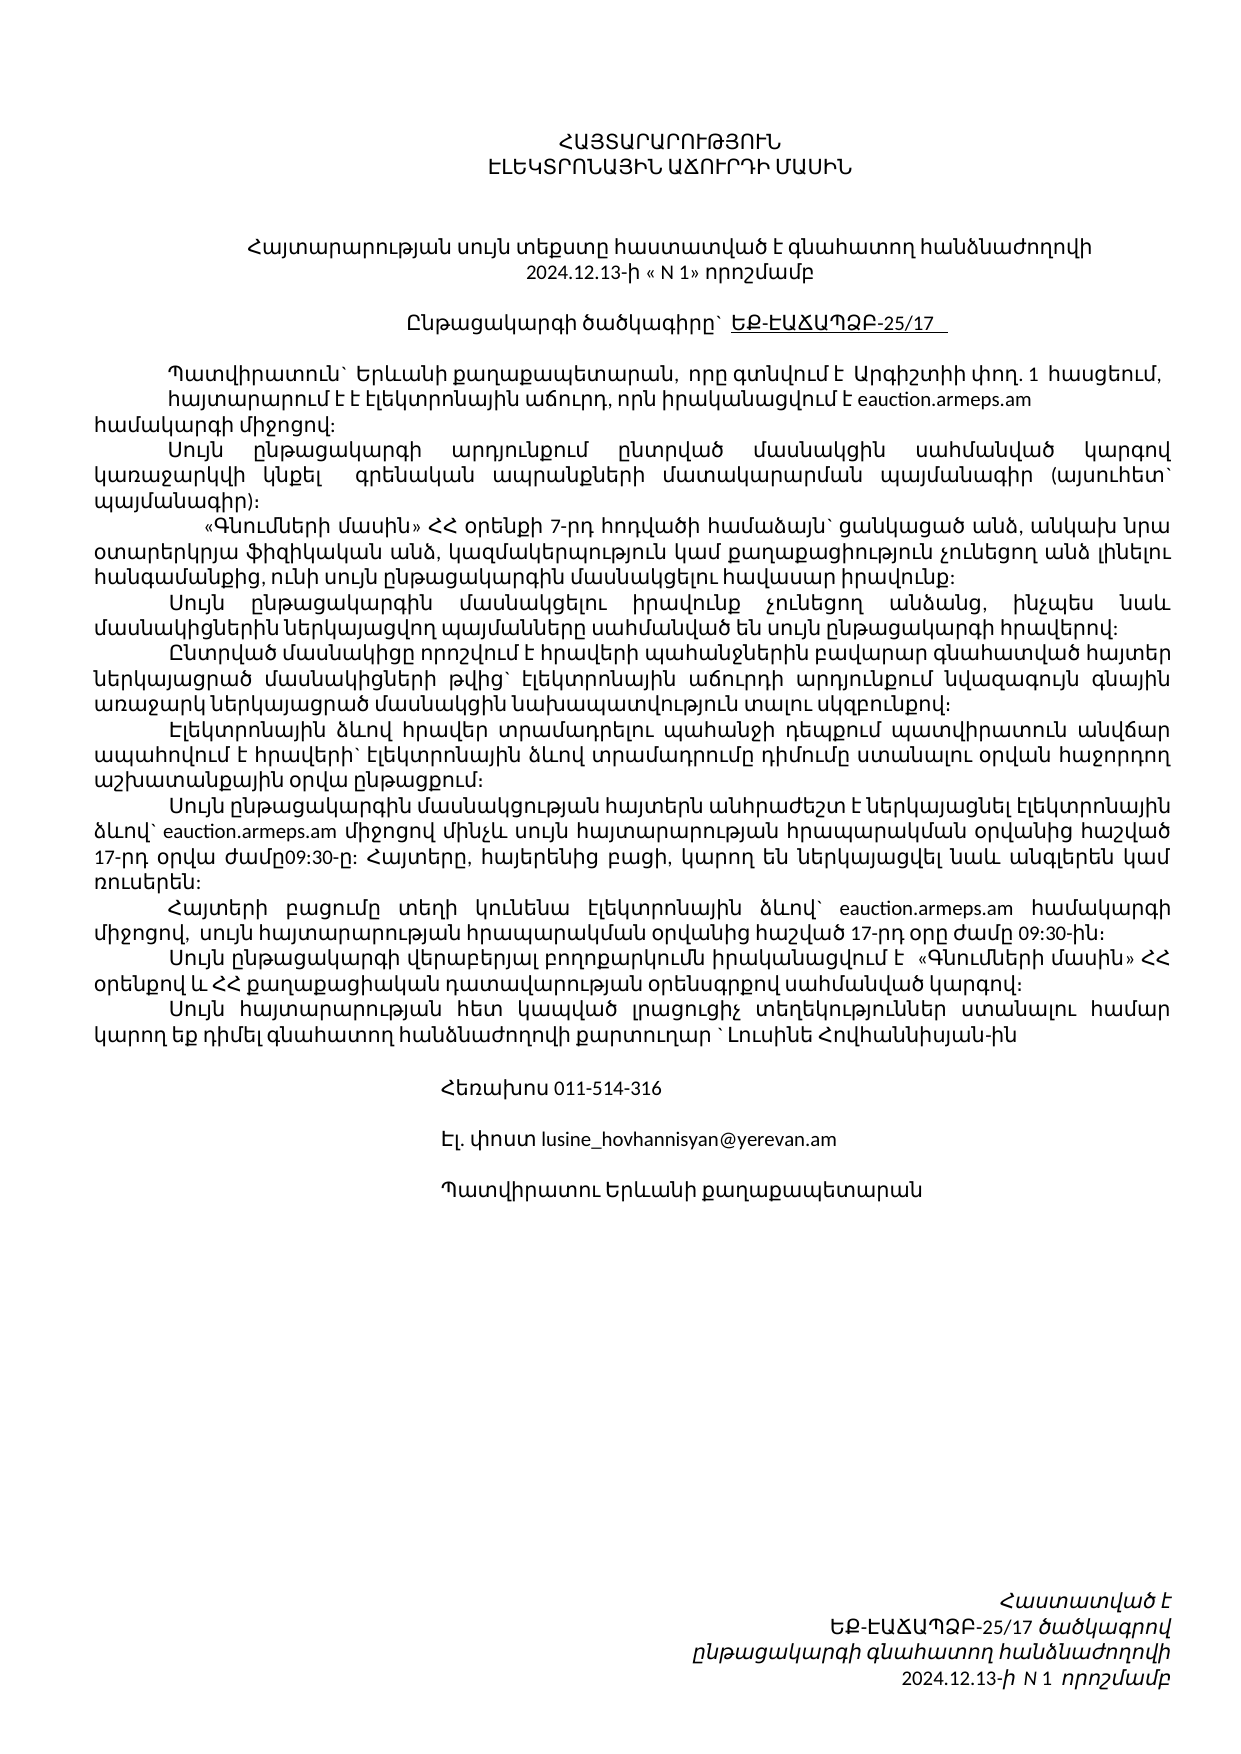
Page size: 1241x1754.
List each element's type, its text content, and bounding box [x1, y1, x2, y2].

text «Գնումների մասին» ՀՀ օրենքի 7-րդ հոդվածի համաձայն` ցանկացած անձ, անկախ նրա օտարերկրյա ֆիզիկական անձ, կազմակերպություն կամ քաղաքացիություն չունեցող անձ լինելու հանգամանքից, ունի սույն ընթացակարգին մասնակցելու հավասար իրավունք: [94, 513, 1171, 590]
text Հեռախոս 011-514-316 [94, 1076, 1171, 1101]
text 2024.12.13 -ի N 1 որոշմամբ [94, 1665, 1171, 1690]
text Ընթացակարգի ծածկագիրը` ԵՔ-ԷԱՃԱՊՁԲ-25/17 [94, 310, 1171, 336]
text Պատվիրատուն` Երևանի քաղաքապետարան, որը գտնվում է Արգիշտիի փող. 1 հասցեում, [94, 361, 1171, 386]
text Էլեկտրոնային ձևով հրավեր տրամադրելու պահանջի դեպքում պատվիրատուն անվճար ապահովում է հրավերի` էլեկտրոնային ձևով տրամադրումը դիմումը ստանալու օրվան հաջորդող աշխատանքային օրվա ընթացքում։ [94, 717, 1171, 793]
text Սույն ընթացակարգի արդյունքում ընտրված մասնակցին սահմանված կարգով կառաջարկվի կնքել գրենական ապրանքների մատակարարման պայմանագիր (այսուհետ` պայմանագիր)։ [94, 437, 1171, 513]
text հայտարարում է է էլեկտրոնային աճուրդ, որն իրականացվում է eauction.armeps.am համակարգի միջոցով: [94, 386, 1171, 437]
text Հաստատված է [94, 1589, 1171, 1614]
text Սույն ընթացակարգին մասնակցելու իրավունք չունեցող անձանց, ինչպես նաև մասնակիցներին ներկայացվող պայմանները սահմանված են սույն ընթացակարգի հրավերով: [94, 590, 1171, 641]
text ԷԼԵԿՏՐՈՆԱՅԻՆ ԱՃՈՒՐԴԻ ՄԱՍԻՆ [94, 154, 1171, 180]
text ընթացակարգի գնահատող հանձնաժողովի [94, 1639, 1171, 1665]
text Սույն հայտարարության հետ կապված լրացուցիչ տեղեկություններ ստանալու համար կարող եք դիմել գնահատող հանձնաժողովի քարտուղար ` Լուսինե Հովհաննիսյան-ին [94, 996, 1171, 1047]
text ԵՔ-ԷԱՃԱՊՁԲ-25/17 ծածկագրով [94, 1614, 1171, 1639]
text Ընտրված մասնակիցը որոշվում է հրավերի պահանջներին բավարար գնահատված հայտեր ներկայացրած մասնակիցների թվից` էլեկտրոնային աճուրդի արդյունքում նվազագույն գնային առաջարկ ներկայացրած մասնակցին նախապատվություն տալու սկզբունքով։ [94, 641, 1171, 717]
text Հայտարարության սույն տեքստը հաստատված է գնահատող հանձնաժողովի [94, 234, 1171, 259]
text Սույն ընթացակարգին մասնակցության հայտերն անհրաժեշտ է ներկայացնել էլեկտրոնային ձևով` eauction.armeps.am միջոցով մինչև սույն հայտարարության հրապարակման օրվանից հաշված 17-րդ օրվա ժամը09:30-ը: Հայտերը, հայերենից բացի, կարող են ներկայացվել նաև անգլերեն կամ ռուսերեն: [94, 793, 1171, 895]
text 2024.12.13 -ի « N 1» որոշմամբ [94, 259, 1171, 285]
text ՀԱՅՏԱՐԱՐՈՒԹՅՈՒՆ [94, 129, 1171, 154]
text Սույն ընթացակարգի վերաբերյալ բողոքարկումն իրականացվում է «Գնումների մասին» ՀՀ օրենքով և ՀՀ քաղաքացիական դատավարության օրենսգրքով սահմանված կարգով։ [94, 946, 1171, 996]
text Հայտերի բացումը տեղի կունենա էլեկտրոնային ձևով` eauction.armeps.am համակարգի միջոցով, սույն հայտարարության հրապարակման օրվանից հաշված 17-րդ օրը ժամը 09:30-ին։ [94, 895, 1171, 946]
text Էլ. փոստ lusine_hovhannisyan@yerevan.am [94, 1126, 1171, 1152]
text Պատվիրատու Երևանի քաղաքապետարան [94, 1177, 1171, 1203]
